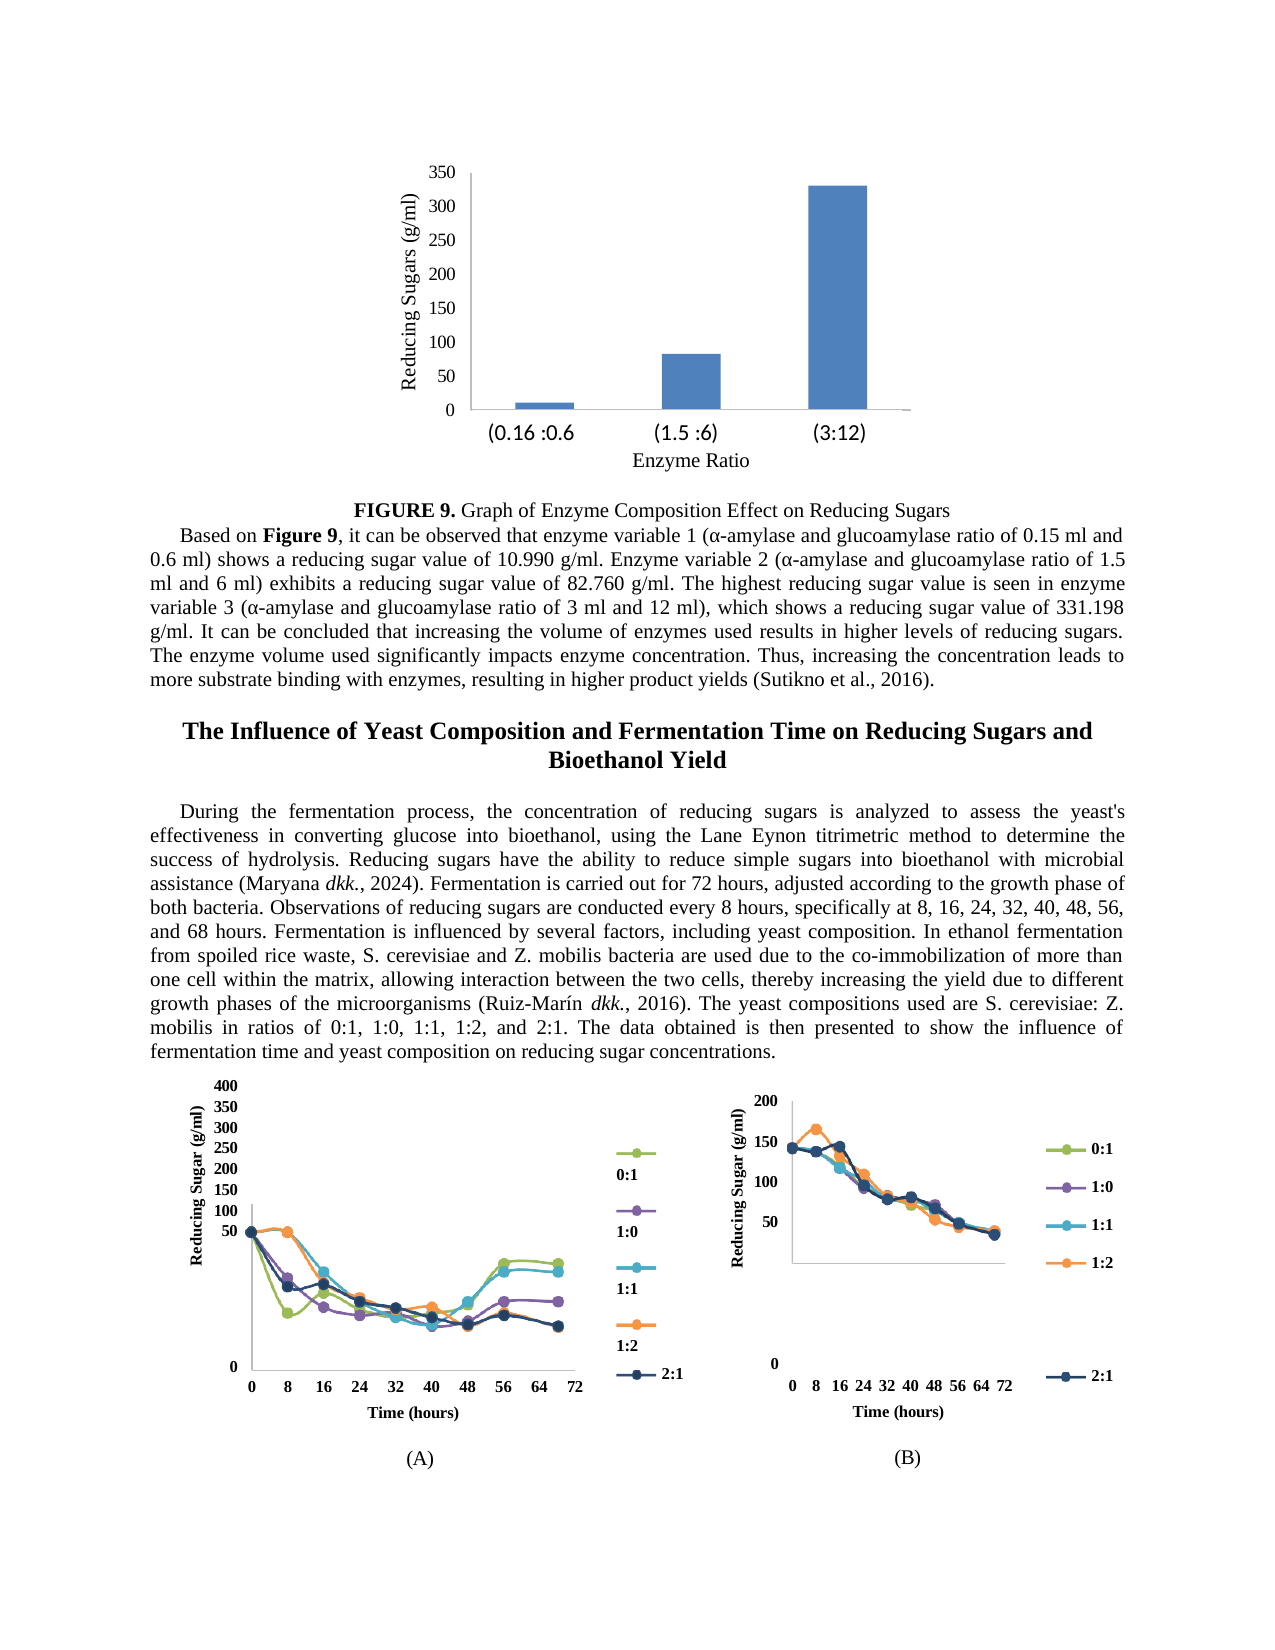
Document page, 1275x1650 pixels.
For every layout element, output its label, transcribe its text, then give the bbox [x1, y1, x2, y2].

picture [616, 1148, 657, 1158]
text 0 [150, 398, 456, 420]
text 50 [150, 364, 456, 386]
text 300 [150, 1117, 238, 1137]
text 1:0 [616, 1196, 683, 1241]
picture [1046, 1220, 1087, 1231]
picture [616, 1205, 657, 1216]
text 1:2 [1046, 1252, 1162, 1279]
text 0 8 16 24 32 40 48 56 64 72 [788, 1376, 1013, 1395]
text 350 [150, 161, 456, 183]
text 200 [150, 263, 456, 284]
text 0 [229, 1357, 584, 1376]
picture [1046, 1372, 1086, 1382]
picture [616, 1262, 657, 1273]
text 400 [150, 1076, 238, 1095]
subtitle The Influence of Yeast Composition and Fermentation Time on Reducing Sugars and Bioethanol Yield [182, 716, 1162, 774]
text 150 [150, 297, 456, 318]
text 150 [150, 1179, 238, 1199]
text 1:2 [616, 1310, 683, 1355]
text During the fermentation process, the concentration of reducing sugars is analyzed to assess the yeast's effectiveness in converting glucose into bioethanol, using the Lane Eynon titrimetric method to determine the success of hydrolysis. Reducing sugars have the ability to reduce simple sugars into bioethanol with microbial assistance (Maryana dkk., 2024). Fermentation is carried out for 72 hours, adjusted according to the growth phase of both bacteria. Observations of reducing sugars are conducted every 8 hours, specifically at 8, 16, 24, 32, 40, 48, 56, and 68 hours. Fermentation is influenced by several factors, including yeast composition. In ethanol fermentation from spoiled rice waste, S. cerevisiae and Z. mobilis bacteria are used due to the co-immobilization of more than one cell within the matrix, allowing interaction between the two cells, thereby increasing the yield due to different growth phases of the microorganisms (Ruiz-Marín dkk., 2016). The yeast compositions used are S. cerevisiae: Z. mobilis in ratios of 0:1, 1:0, 1:1, 1:2, and 2:1. The data obtained is then presented to show the influence of fermentation time and yeast composition on reducing sugar concentrations. [150, 798, 1125, 1063]
text 1:1 [616, 1253, 683, 1298]
text 200 [754, 1091, 1009, 1110]
text 300 [150, 195, 456, 217]
text 250 [150, 229, 456, 251]
text 2:1 [1046, 1366, 1162, 1393]
text 50 [762, 1212, 787, 1231]
text 0:1 [616, 1138, 683, 1184]
text 0:1 [1046, 1138, 1162, 1165]
text Time (hours) [367, 1402, 584, 1422]
picture [787, 1101, 1006, 1264]
text (A) (B) [406, 1445, 1162, 1470]
text 1:0 [1046, 1177, 1162, 1203]
picture [616, 1319, 657, 1330]
text 350 [150, 1097, 238, 1116]
text 200 [150, 1159, 238, 1178]
text 100 [754, 1172, 787, 1191]
text 100 [150, 1200, 238, 1219]
text 100 [150, 331, 456, 352]
picture [245, 1226, 564, 1333]
text 1:1 [1046, 1214, 1162, 1241]
text 2:1 0 [616, 1357, 779, 1385]
text Time (hours) [852, 1402, 1013, 1421]
text Based on Figure 9, it can be observed that enzyme variable 1 (α-amylase and glucoamylase ratio of 0.15 ml and 0.6 ml) shows a reducing sugar value of 10.990 g/ml. Enzyme variable 2 (α-amylase and glucoamylase ratio of 1.5 ml and 6 ml) exhibits a reducing sugar value of 82.760 g/ml. The highest reducing sugar value is seen in enzyme variable 3 (α-amylase and glucoamylase ratio of 3 ml and 12 ml), which shows a reducing sugar value of 331.198 g/ml. It can be concluded that increasing the volume of enzymes used results in higher levels of reducing sugars. The enzyme volume used significantly impacts enzyme concentration. Thus, increasing the concentration leads to more substrate binding with enzymes, resulting in higher product yields (Sutikno et al., 2016). [150, 522, 1125, 691]
picture [1046, 1182, 1087, 1193]
text FIGURE 9. Graph of Enzyme Composition Effect on Reducing Sugars [354, 498, 1162, 522]
text 250 [150, 1138, 238, 1157]
picture [1046, 1258, 1087, 1268]
picture [1046, 1144, 1087, 1155]
text 50 [150, 1221, 238, 1240]
text Enzyme Ratio [219, 448, 1162, 472]
text 150 [754, 1132, 787, 1151]
picture [616, 1370, 657, 1380]
text 0 8 16 24 32 40 48 56 64 72 [248, 1377, 584, 1396]
